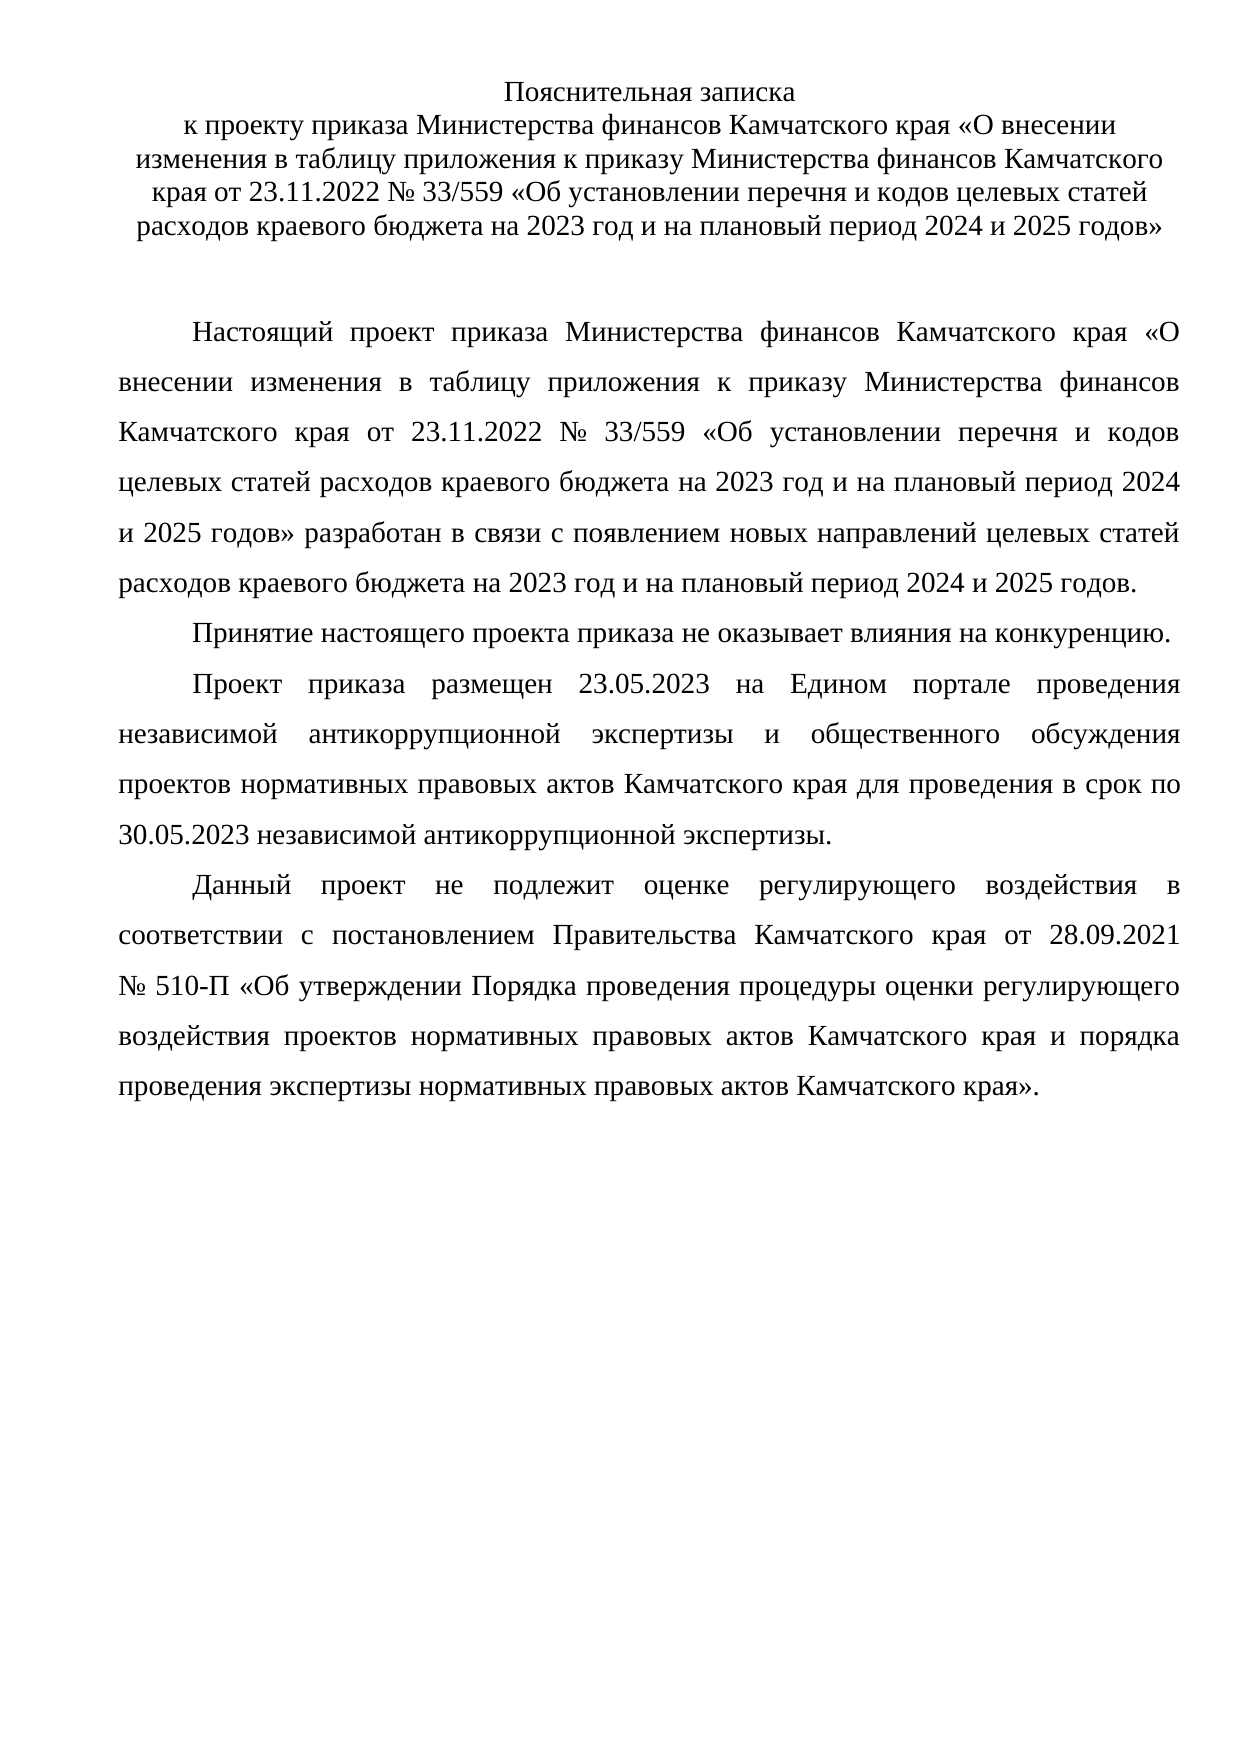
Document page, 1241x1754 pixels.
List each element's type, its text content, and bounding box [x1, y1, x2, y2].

text Пояснительная записка [118, 74, 1181, 107]
title Настоящий проект приказа Министерства финансов Камчатского края «О внесении изменения в таблицу приложения к приказу Министерства финансов Камчатского края от 23.11.2022 № 33/559 «Об установлении перечня и кодов целевых статей расходов краевого бюджета на 2023 год и на плановый период 2024 и 2025 годов» разработан в связи с появлением новых направлений целевых статей расходов краевого бюджета на 2023 год и на плановый период 2024 и 2025 годов. [118, 314, 1181, 599]
title Принятие настоящего проекта приказа не оказывает влияния на конкуренцию. [118, 616, 1181, 649]
text Проект приказа размещен 23.05.2023 на Едином портале проведения независимой антикоррупционной экспертизы и общественного обсуждения проектов нормативных правовых актов Камчатского края для проведения в срок по 30.05.2023 независимой антикоррупционной экспертизы. [118, 666, 1181, 850]
text Данный проект не подлежит оценке регулирующего воздействия в соответствии с постановлением Правительства Камчатского края от 28.09.2021 № 510-П «Об утверждении Порядка проведения процедуры оценки регулирующего воздействия проектов нормативных правовых актов Камчатского края и порядка проведения экспертизы нормативных правовых актов Камчатского края». [118, 867, 1181, 1102]
text к проекту приказа Министерства финансов Камчатского края «О внесении изменения в таблицу приложения к приказу Министерства финансов Камчатского края от 23.11.2022 № 33/559 «Об установлении перечня и кодов целевых статей расходов краевого бюджета на 2023 год и на плановый период 2024 и 2025 годов» [118, 107, 1181, 242]
